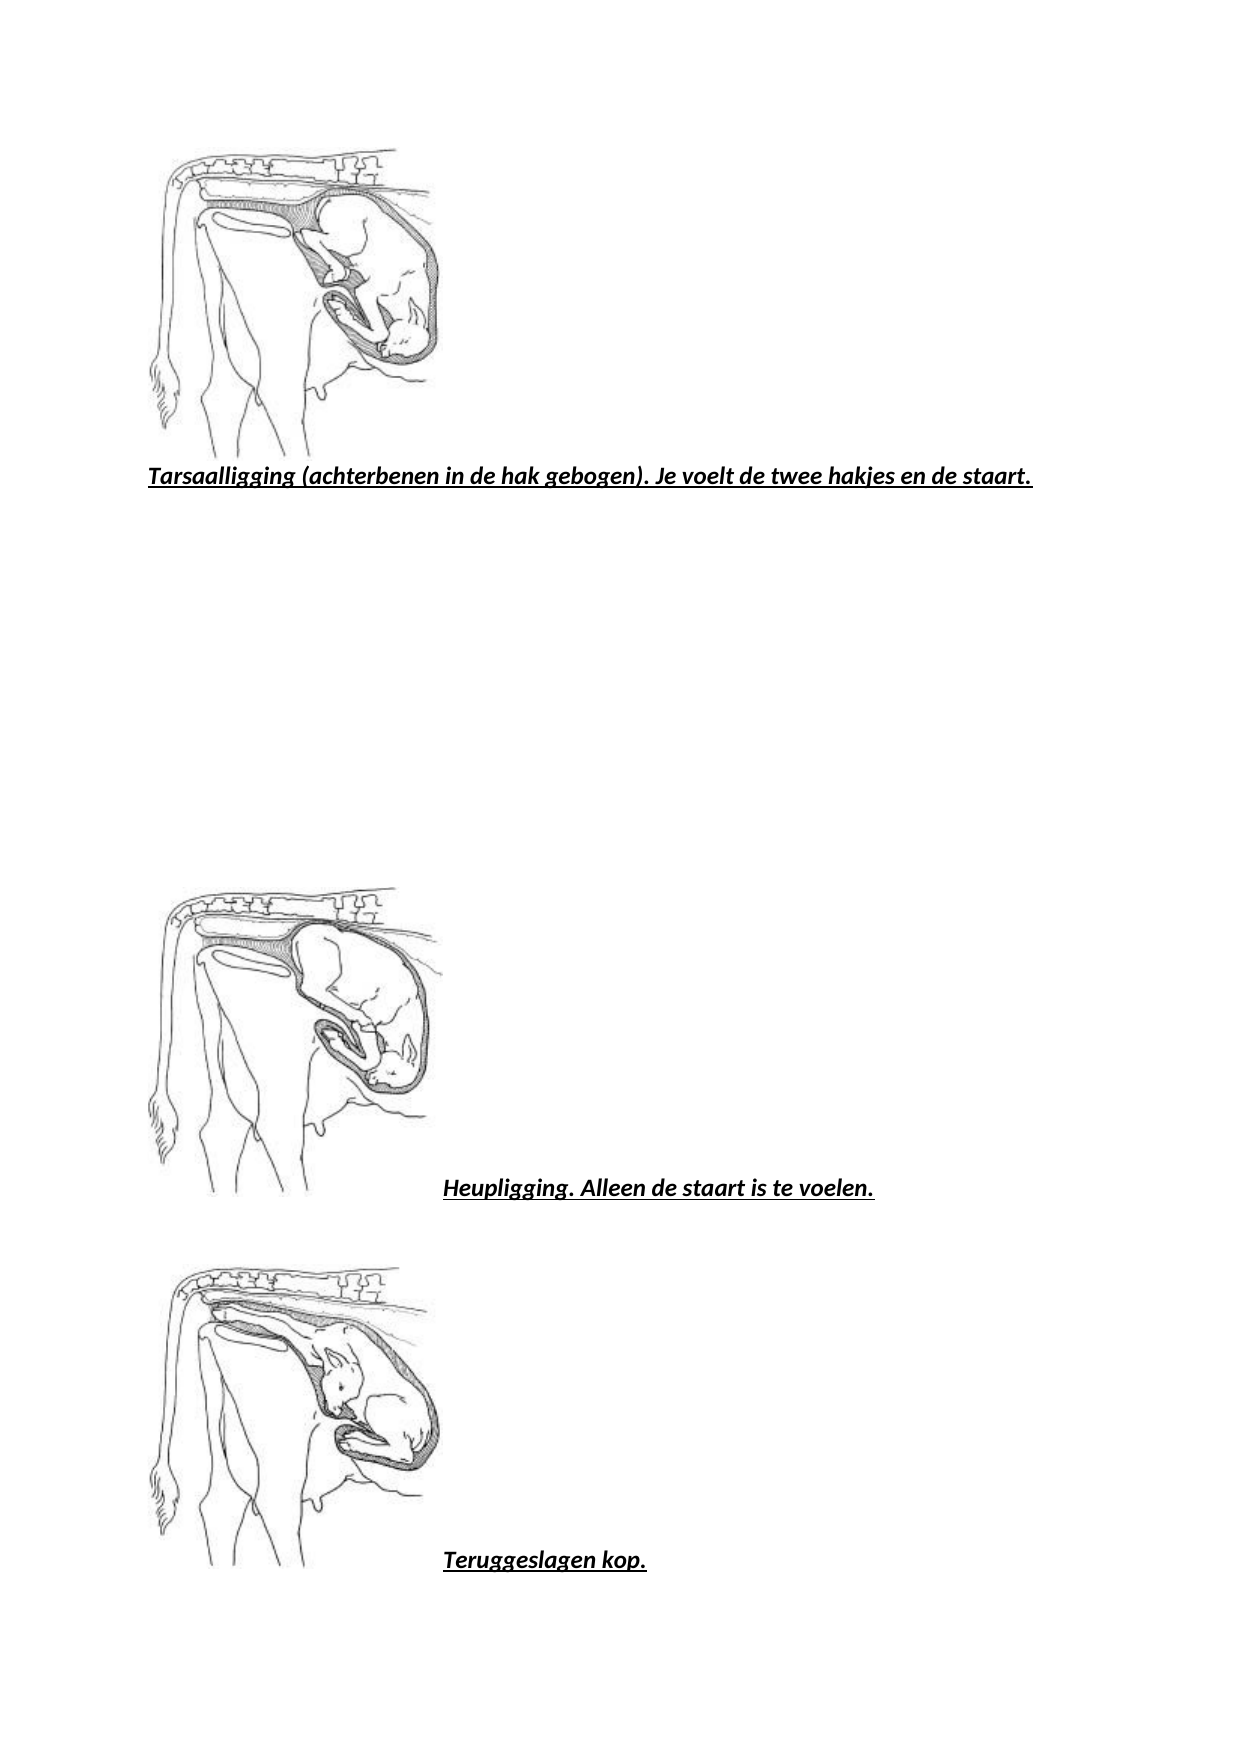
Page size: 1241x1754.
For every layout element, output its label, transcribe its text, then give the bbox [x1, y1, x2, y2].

picture [147, 147, 443, 461]
text Tarsaalligging (achterbenen in de hak gebogen). Je voelt de twee hakjes en de staart. [148, 460, 1093, 491]
picture [147, 1264, 443, 1569]
picture [147, 887, 443, 1197]
